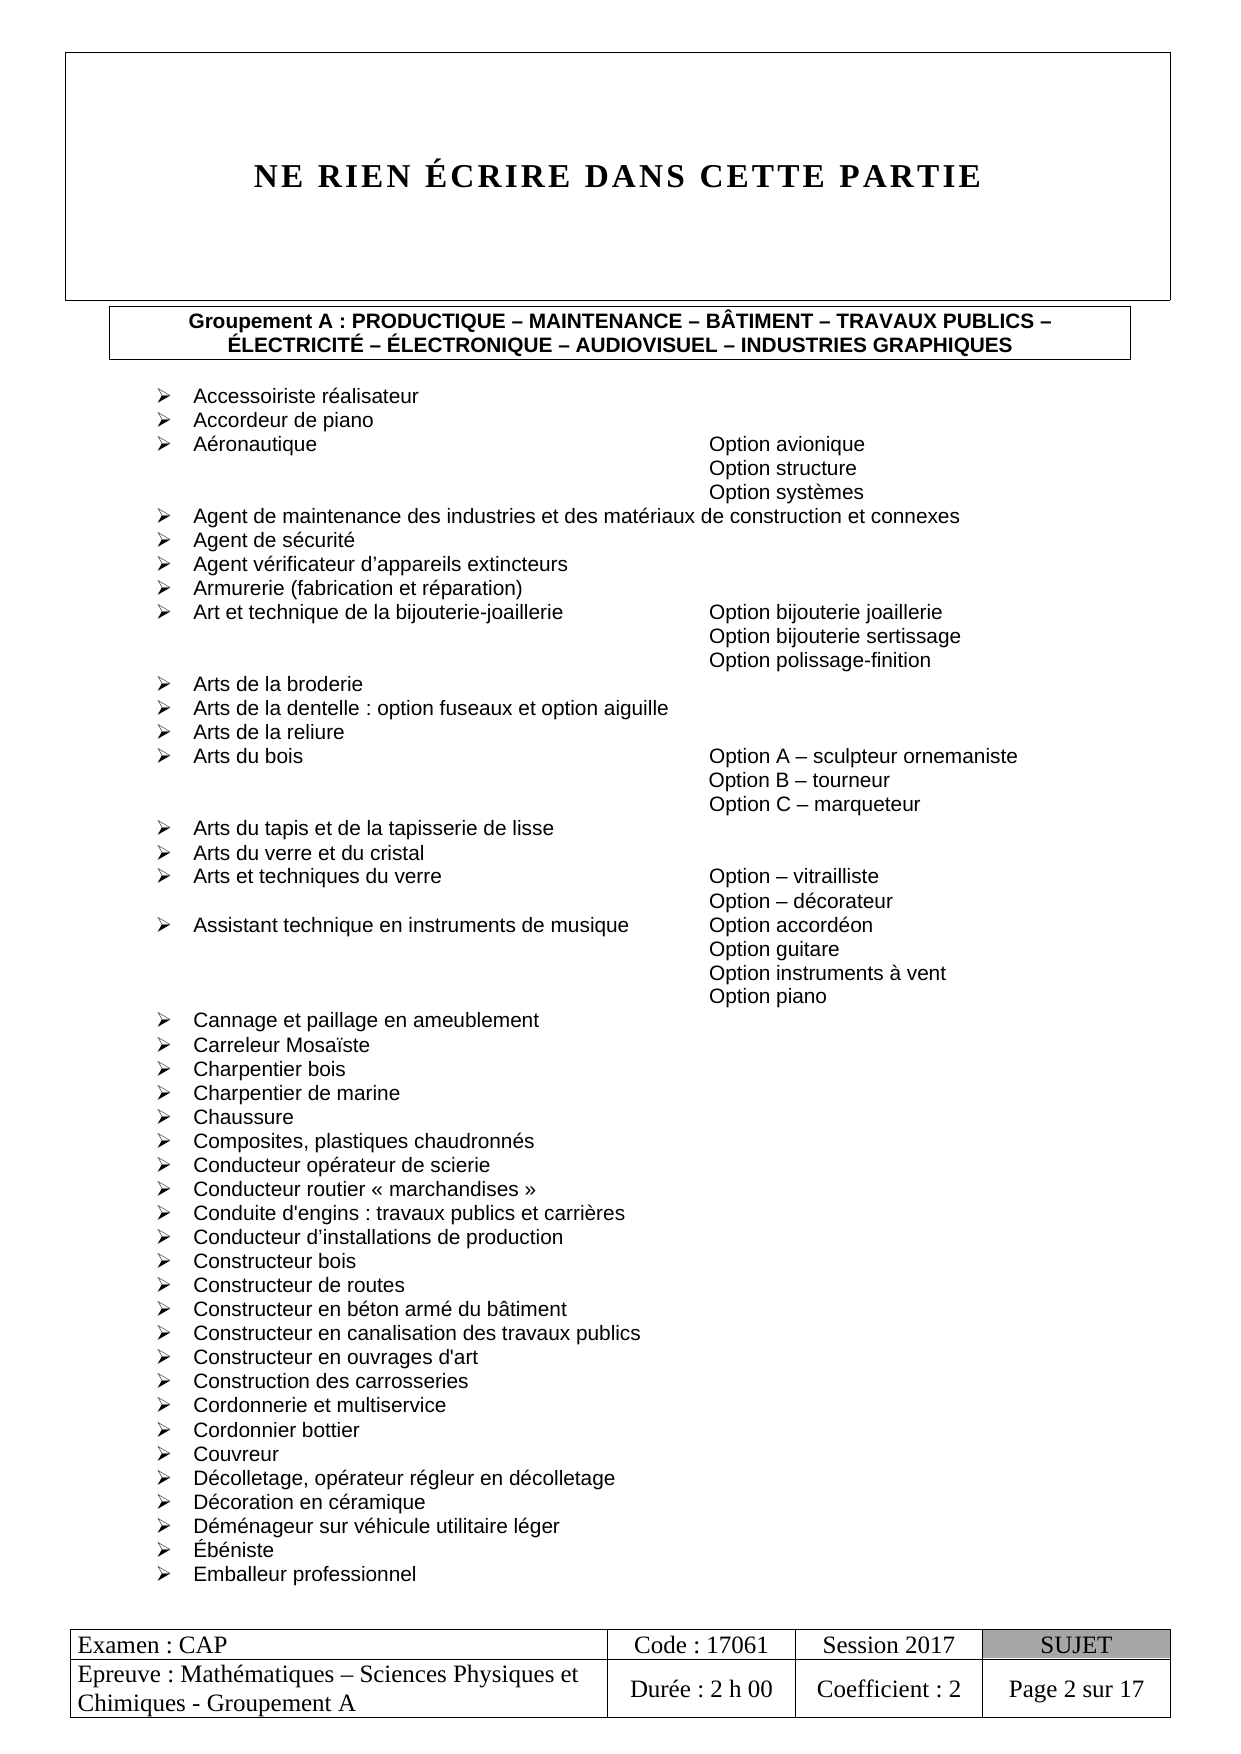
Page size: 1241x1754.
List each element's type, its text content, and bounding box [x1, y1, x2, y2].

list Constructeur bois [156, 1249, 1122, 1273]
list Agent vérificateur d’appareils extincteurs [156, 552, 1122, 576]
text Option polissage-finition [635, 648, 1122, 672]
list Assistant technique en instruments de musique Option accordéon [156, 912, 1122, 936]
list Cordonnier bottier [156, 1417, 1122, 1441]
list Arts du tapis et de la tapisserie de lisse [156, 816, 1122, 840]
list Option C – marqueteur [708, 792, 1122, 816]
list Armurerie (fabrication et réparation) [156, 576, 1122, 600]
list Conducteur d’installations de production [156, 1225, 1122, 1249]
text Option instruments à vent [709, 960, 1122, 984]
list Composites, plastiques chaudronnés [156, 1129, 1122, 1153]
list Accordeur de piano [156, 408, 1122, 432]
list Constructeur en béton armé du bâtiment [156, 1297, 1122, 1321]
list Ébéniste [156, 1538, 1122, 1562]
list Conduite d'engins : travaux publics et carrières [156, 1201, 1122, 1225]
list Art et technique de la bijouterie-joaillerie Option bijouterie joaillerie [156, 600, 1122, 624]
list Arts de la reliure [156, 720, 1122, 744]
list Constructeur en canalisation des travaux publics [156, 1321, 1122, 1345]
text Groupement A : PRODUCTIQUE – MAINTENANCE – BÂTIMENT – TRAVAUX PUBLICS – ÉLECTRICITÉ – ÉLECTRONIQUE – AUDIOVISUEL – INDUSTRIES GRAPHIQUES [110, 307, 1130, 359]
list Constructeur en ouvrages d'art [156, 1345, 1122, 1369]
list Carreleur Mosaïste [156, 1032, 1122, 1056]
list Charpentier bois [156, 1056, 1122, 1081]
list Décoration en céramique [156, 1489, 1122, 1514]
list Arts du bois Option A – sculpteur ornemaniste [156, 744, 1122, 768]
list Agent de sécurité [156, 528, 1122, 552]
list Agent de maintenance des industries et des matériaux de construction et connexes [156, 504, 1122, 528]
list Charpentier de marine [156, 1081, 1122, 1104]
list Chaussure [156, 1104, 1122, 1129]
text Option piano [709, 984, 1122, 1008]
list Constructeur de routes [156, 1273, 1122, 1297]
list Construction des carrosseries [156, 1369, 1122, 1393]
text Option structure [635, 456, 1122, 480]
text Option – décorateur [677, 888, 1122, 912]
list Emballeur professionnel [156, 1562, 1122, 1586]
text Option bijouterie sertissage [635, 624, 1122, 648]
text Option systèmes [635, 480, 1122, 504]
list Arts du verre et du cristal [156, 840, 1122, 864]
list Arts et techniques du verre Option – vitrailliste [156, 864, 1122, 888]
text Option guitare [709, 936, 1122, 960]
list Couvreur [156, 1441, 1122, 1466]
list Arts de la broderie [156, 672, 1122, 696]
list Déménageur sur véhicule utilitaire léger [156, 1514, 1122, 1538]
list Accessoiriste réalisateur [156, 384, 1122, 408]
list Cordonnerie et multiservice [156, 1393, 1122, 1417]
list Aéronautique Option avionique [156, 432, 1122, 456]
list Cannage et paillage en ameublement [156, 1008, 1122, 1032]
list Option B – tourneur [708, 768, 1122, 792]
list Conducteur routier « marchandises » [156, 1177, 1122, 1201]
list Arts de la dentelle : option fuseaux et option aiguille [156, 696, 1122, 720]
list Conducteur opérateur de scierie [156, 1153, 1122, 1177]
list Décolletage, opérateur régleur en décolletage [156, 1466, 1122, 1489]
